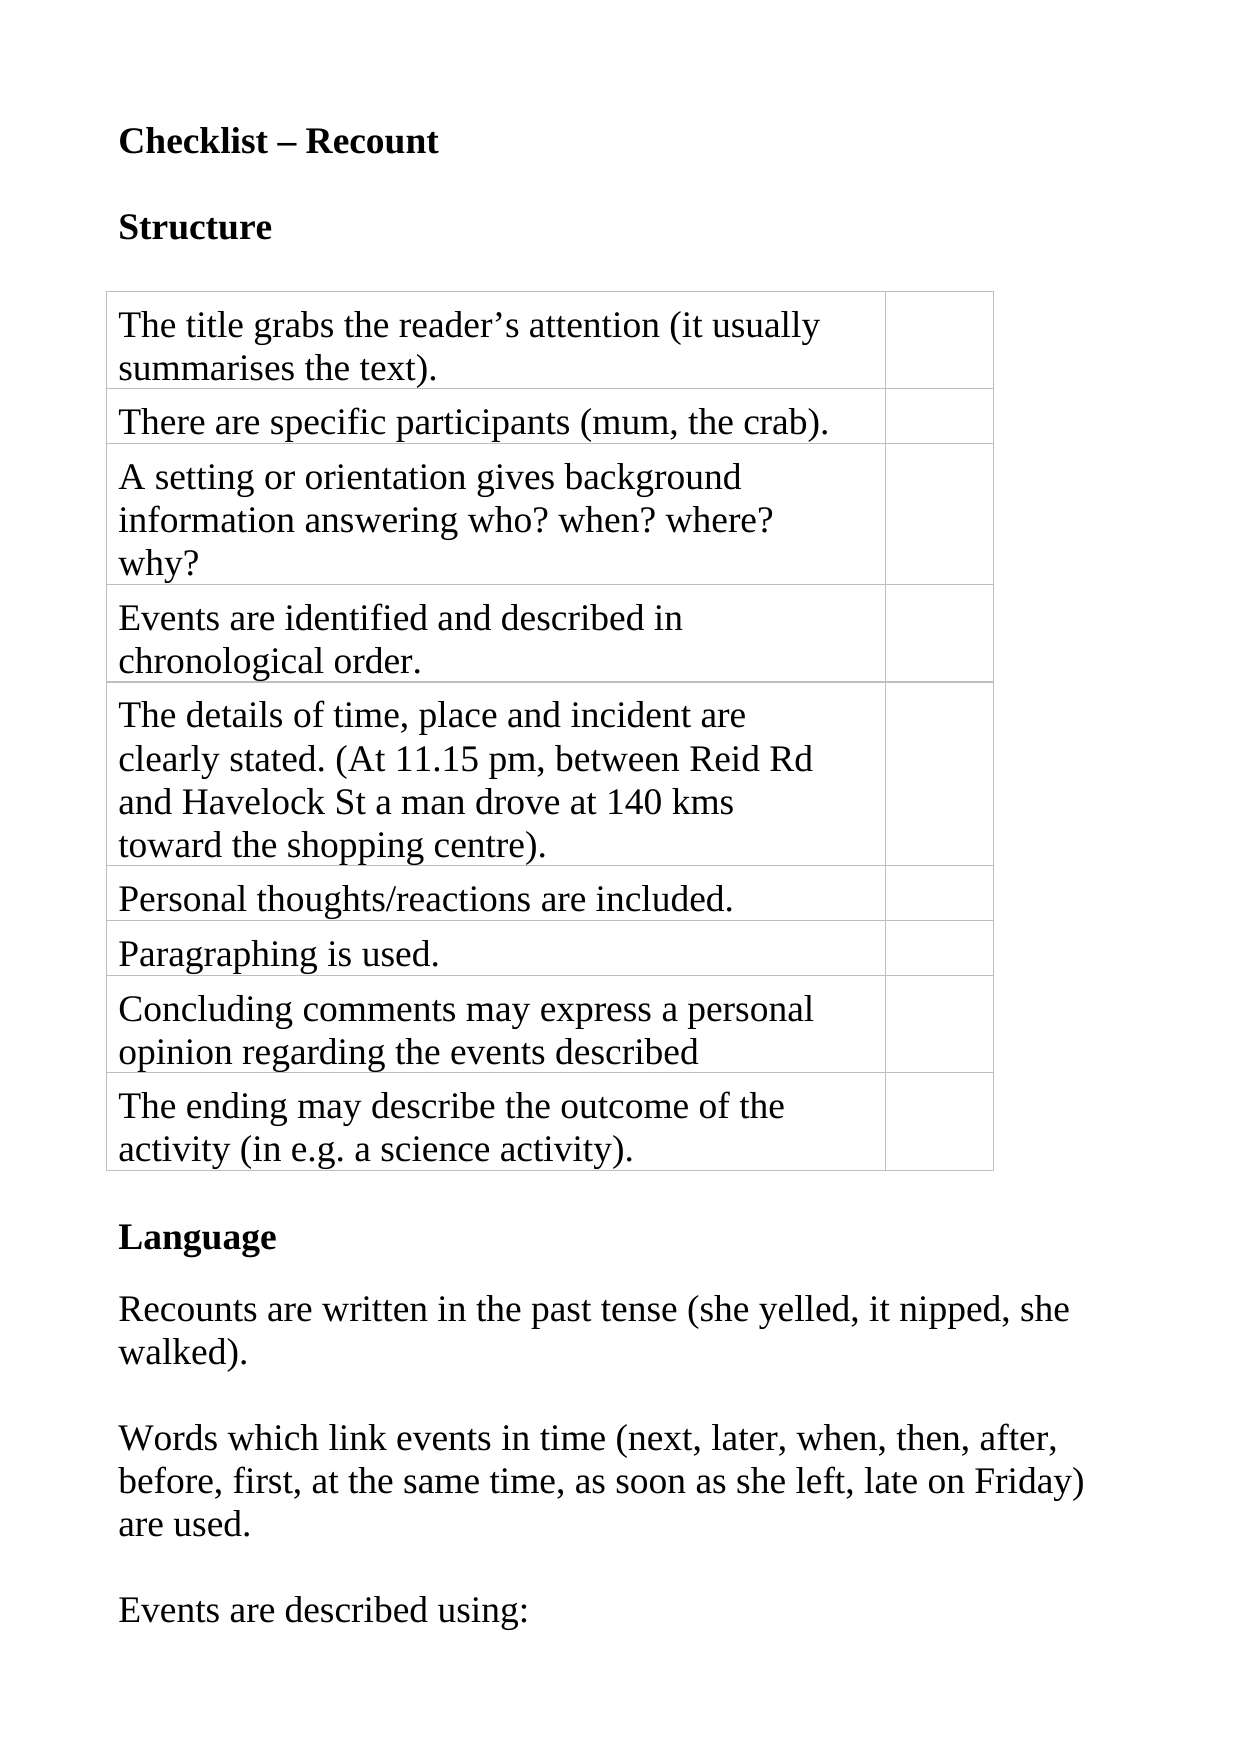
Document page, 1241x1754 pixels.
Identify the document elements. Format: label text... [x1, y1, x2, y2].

text Language [118, 1214, 1087, 1257]
table_cell [886, 683, 993, 865]
table_cell [886, 866, 993, 920]
table_cell Paragraphing is used. [107, 921, 885, 974]
text Recounts are written in the past tense (she yelled, it nipped, she walked). [118, 1286, 1087, 1372]
text Checklist – Recount [118, 118, 1087, 161]
table_header [886, 292, 993, 388]
table_cell [886, 585, 993, 681]
table_cell Concluding comments may express a personal opinion regarding the events described [107, 976, 885, 1072]
table_cell The details of time, place and incident are clearly stated. (At 11.15 pm, between Reid Rd and Havelock St a man drove at 140 kms toward the shopping centre). [107, 683, 885, 865]
table_header The title grabs the reader’s attention (it usually summarises the text). [107, 292, 885, 388]
table_cell [886, 921, 993, 974]
text Structure [118, 204, 1087, 247]
table_cell A setting or orientation gives background information answering who? when? where? why? [107, 444, 885, 584]
table_cell Personal thoughts/reactions are included. [107, 866, 885, 920]
text Words which link events in time (next, later, when, then, after, before, first, at the same time, as soon as she left, late on Friday) are used. [118, 1415, 1087, 1545]
table_cell Events are identified and described in chronological order. [107, 585, 885, 681]
table_cell There are specific participants (mum, the crab). [107, 389, 885, 443]
table_cell [886, 1073, 993, 1170]
table_cell [886, 389, 993, 443]
table_cell [886, 976, 993, 1072]
text Events are described using: [118, 1588, 1087, 1631]
table_cell The ending may describe the outcome of the activity (in e.g. a science activity). [107, 1073, 885, 1170]
table_cell [886, 444, 993, 584]
